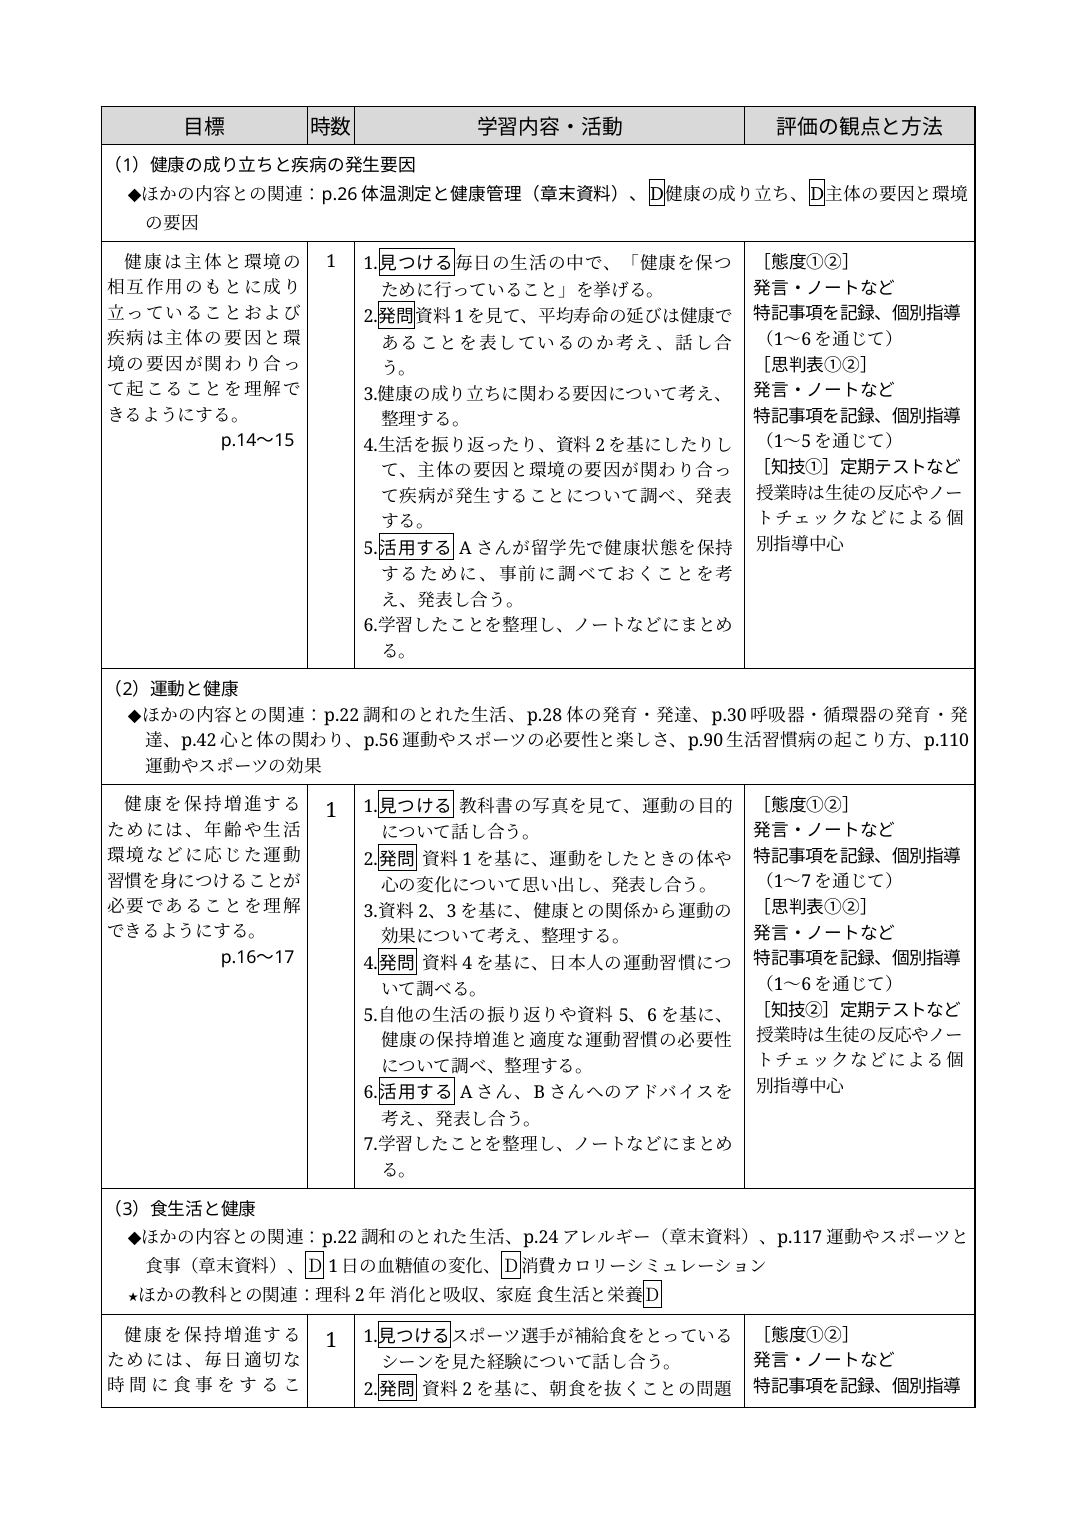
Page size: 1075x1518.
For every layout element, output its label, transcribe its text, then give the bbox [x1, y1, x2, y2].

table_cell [102, 1315, 307, 1407]
table_header 時数 [308, 107, 354, 144]
table_cell 1.見つける毎日の生活の中で、「健康を保つために行っていること」を挙げる。 2.発問資料1を見て、平均寿命の延びは健康であることを表しているのか考え、話し合う。 3.健康の成り立ちに関わる要因について考え、整理する。 4.生活を振り返ったり、資料2を基にしたりして、主体の要因と環境の要因が関わり合って疾病が発生することについて調べ、発表する。 5.活用する Aさんが留学先で健康状態を保持するために、事前に調べておくことを考え、発表し合う。 6.学習したことを整理し、ノートなどにまとめる。 [355, 242, 744, 668]
table_cell 1.見つける 教科書の写真を見て、運動の目的について話し合う。 2.発問 資料1を基に、運動をしたときの体や心の変化について思い出し、発表し合う。 3.資料2、3を基に、健康との関係から運動の効果について考え、整理する。 4.発問 資料4を基に、日本人の運動習慣について調べる。 5.自他の生活の振り返りや資料5、6を基に、健康の保持増進と適度な運動習慣の必要性について調べ、整理する。 6.活用する Aさん、Bさんへのアドバイスを考え、発表し合う。 7.学習したことを整理し、ノートなどにまとめる。 [355, 785, 744, 1187]
table_cell 1 [308, 785, 354, 1187]
table_header 目標 [102, 107, 307, 144]
table_cell （3）食生活と健康 ◆ほかの内容との関連：p.22調和のとれた生活、p.24アレルギー（章末資料）、p.117運動やスポーツと食事（章末資料）、Ｄ1日の血糖値の変化、Ｄ消費カロリーシミュレーション ★ほかの教科との関連：理科2年 消化と吸収、家庭 食生活と栄養Ｄ [102, 1189, 974, 1313]
table_cell 1 [308, 1315, 354, 1407]
table_cell 1 [308, 242, 354, 668]
table_cell （1）健康の成り立ちと疾病の発生要因 ◆ほかの内容との関連：p.26体温測定と健康管理（章末資料）、Ⅾ健康の成り立ち、Ⅾ主体の要因と環境の要因 [102, 145, 974, 241]
table_cell ［態度①②］ 発言・ノートなど 特記事項を記録、個別指導 （1～6を通じて） ［思判表①②］ 発言・ノートなど 特記事項を記録、個別指導 （1～5を通じて） ［知技①］定期テストなど 授業時は生徒の反応やノートチェックなどによる個別指導中心 [745, 242, 974, 668]
table_cell 健康は主体と環境の相互作用のもとに成り立っていることおよび疾病は主体の要因と環境の要因が関わり合って起こることを理解できるようにする。 p.14～15 [102, 242, 307, 668]
table_cell 健康を保持増進するためには、年齢や生活環境などに応じた運動習慣を身につけることが必要であることを理解できるようにする。 p.16～17 [102, 785, 307, 1187]
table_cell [355, 1315, 744, 1407]
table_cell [745, 1315, 974, 1407]
table_header 評価の観点と方法 [745, 107, 974, 144]
table_cell （2）運動と健康 ◆ほかの内容との関連：p.22調和のとれた生活、p.28体の発育・発達、p.30呼吸器・循環器の発育・発達、p.42心と体の関わり、p.56運動やスポーツの必要性と楽しさ、p.90生活習慣病の起こり方、p.110運動やスポーツの効果 [102, 669, 974, 783]
table_cell ［態度①②］ 発言・ノートなど 特記事項を記録、個別指導 （1～7を通じて） ［思判表①②］ 発言・ノートなど 特記事項を記録、個別指導 （1～6を通じて） ［知技②］定期テストなど 授業時は生徒の反応やノートチェックなどによる個別指導中心 [745, 785, 974, 1187]
table_header 学習内容・活動 [355, 107, 744, 144]
